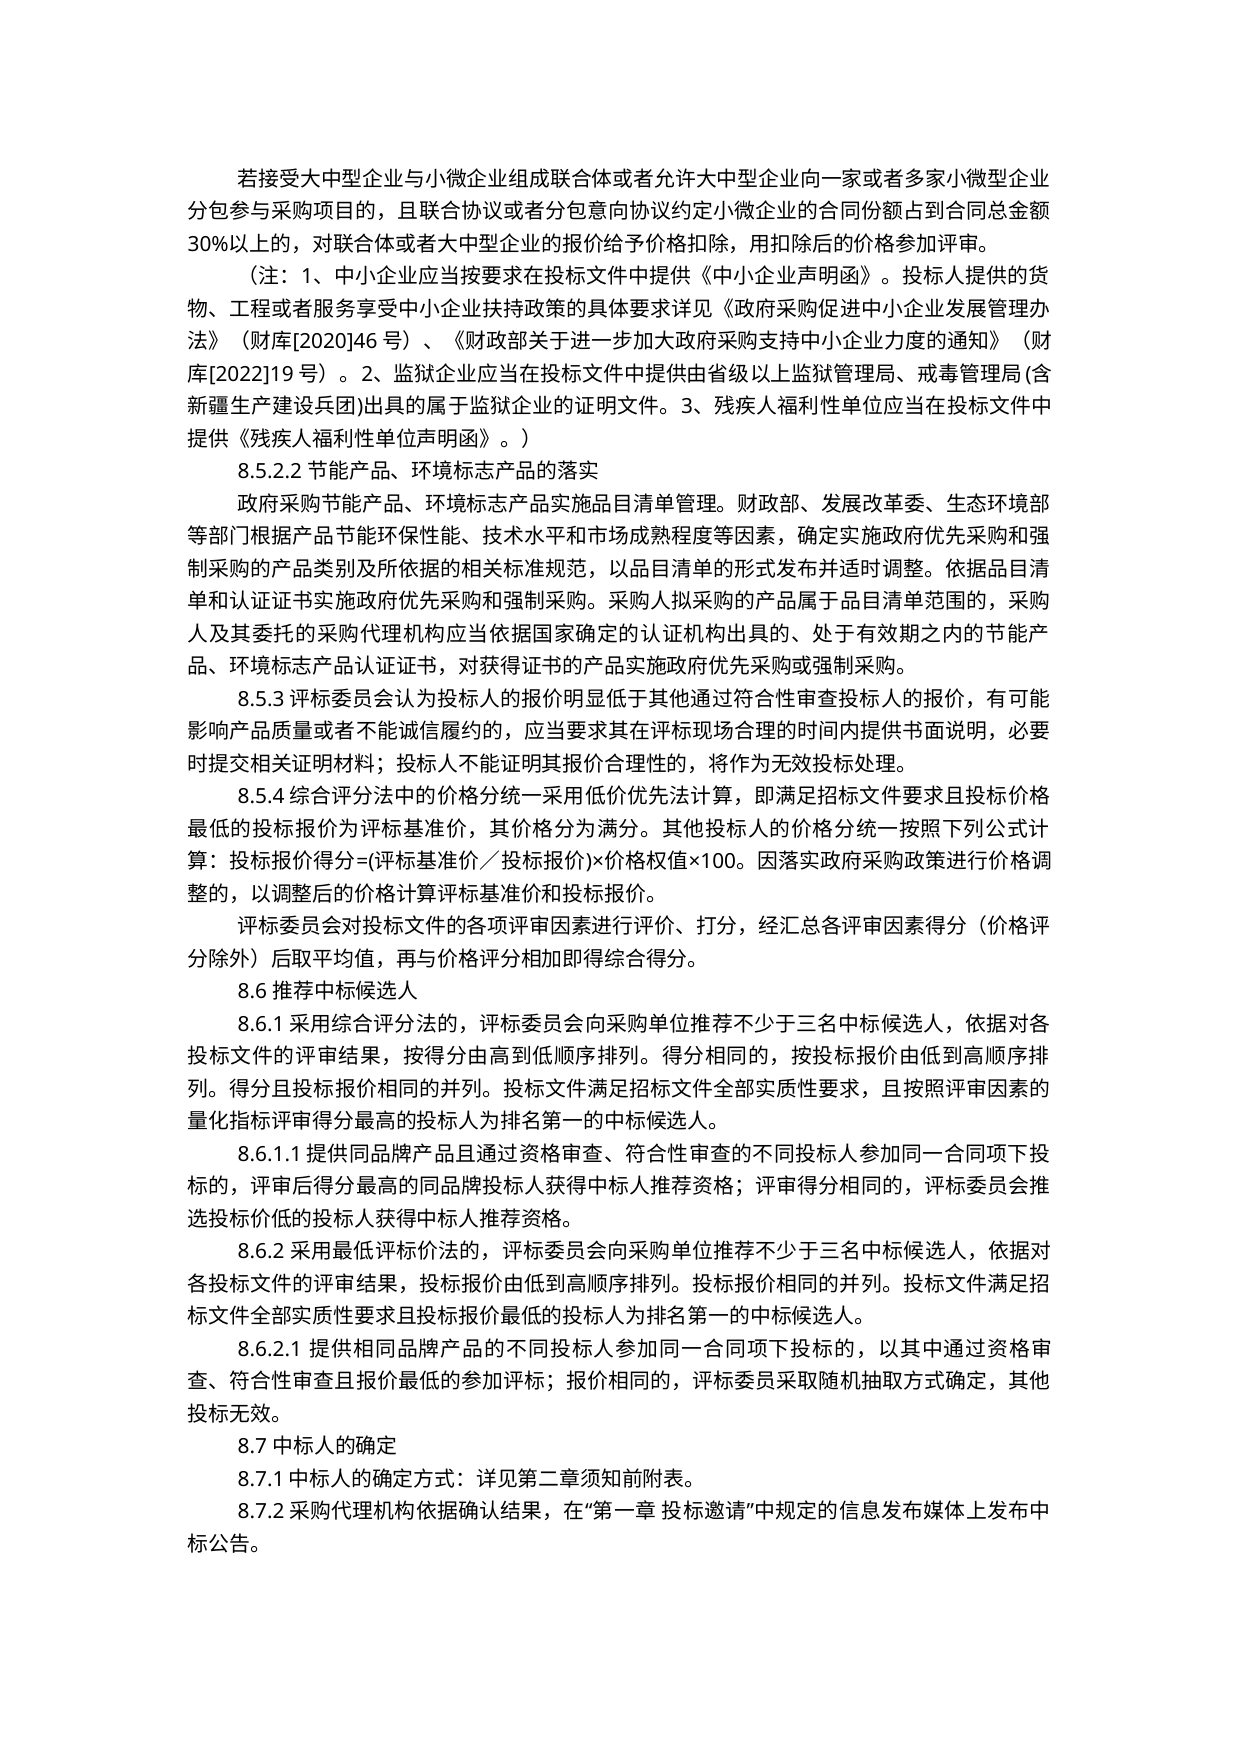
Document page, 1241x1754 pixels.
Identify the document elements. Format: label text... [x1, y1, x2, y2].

text 8.6.1.1提供同品牌产品且通过资格审查、符合性审查的不同投标人参加同一合同项下投标的，评审后得分最高的同品牌投标人获得中标人推荐资格；评审得分相同的，评标委员会推选投标价低的投标人获得中标人推荐资格。 [187, 1137, 1053, 1234]
text 8.6.2.1 提供相同品牌产品的不同投标人参加同一合同项下投标的，以其中通过资格审查、符合性审查且报价最低的参加评标；报价相同的，评标委员采取随机抽取方式确定，其他投标无效。 [187, 1332, 1053, 1429]
text 若接受大中型企业与小微企业组成联合体或者允许大中型企业向一家或者多家小微型企业分包参与采购项目的，且联合协议或者分包意向协议约定小微企业的合同份额占到合同总金额30%以上的，对联合体或者大中型企业的报价给予价格扣除，用扣除后的价格参加评审。 [187, 162, 1053, 259]
text 8.6.2 采用最低评标价法的，评标委员会向采购单位推荐不少于三名中标候选人，依据对各投标文件的评审结果，投标报价由低到高顺序排列。投标报价相同的并列。投标文件满足招标文件全部实质性要求且投标报价最低的投标人为排名第一的中标候选人。 [187, 1234, 1053, 1332]
text 8.6 推荐中标候选人 [187, 974, 1053, 1007]
text 评标委员会对投标文件的各项评审因素进行评价、打分，经汇总各评审因素得分（价格评分除外）后取平均值，再与价格评分相加即得综合得分。 [187, 909, 1053, 974]
text 8.7.2采购代理机构依据确认结果，在“第一章 投标邀请”中规定的信息发布媒体上发布中标公告。 [187, 1494, 1053, 1559]
text 8.6.1采用综合评分法的，评标委员会向采购单位推荐不少于三名中标候选人，依据对各投标文件的评审结果，按得分由高到低顺序排列。得分相同的，按投标报价由低到高顺序排列。得分且投标报价相同的并列。投标文件满足招标文件全部实质性要求，且按照评审因素的量化指标评审得分最高的投标人为排名第一的中标候选人。 [187, 1007, 1053, 1137]
text 8.7.1中标人的确定方式：详见第二章须知前附表。 [187, 1462, 1053, 1494]
text 8.5.4综合评分法中的价格分统一采用低价优先法计算，即满足招标文件要求且投标价格最低的投标报价为评标基准价，其价格分为满分。其他投标人的价格分统一按照下列公式计算：投标报价得分=(评标基准价／投标报价)×价格权值×100。因落实政府采购政策进行价格调整的，以调整后的价格计算评标基准价和投标报价。 [187, 779, 1053, 909]
text （注：1、中小企业应当按要求在投标文件中提供《中小企业声明函》。投标人提供的货物、工程或者服务享受中小企业扶持政策的具体要求详见《政府采购促进中小企业发展管理办法》（财库[2020]46号）、《财政部关于进一步加大政府采购支持中小企业力度的通知》（财库[2022]19号）。2、监狱企业应当在投标文件中提供由省级以上监狱管理局、戒毒管理局(含新疆生产建设兵团)出具的属于监狱企业的证明文件。3、残疾人福利性单位应当在投标文件中提供《残疾人福利性单位声明函》。） [187, 259, 1053, 454]
text 8.5.3评标委员会认为投标人的报价明显低于其他通过符合性审查投标人的报价，有可能影响产品质量或者不能诚信履约的，应当要求其在评标现场合理的时间内提供书面说明，必要时提交相关证明材料；投标人不能证明其报价合理性的，将作为无效投标处理。 [187, 682, 1053, 779]
text 8.7 中标人的确定 [187, 1429, 1053, 1462]
text 政府采购节能产品、环境标志产品实施品目清单管理。财政部、发展改革委、生态环境部等部门根据产品节能环保性能、技术水平和市场成熟程度等因素，确定实施政府优先采购和强制采购的产品类别及所依据的相关标准规范，以品目清单的形式发布并适时调整。依据品目清单和认证证书实施政府优先采购和强制采购。采购人拟采购的产品属于品目清单范围的，采购人及其委托的采购代理机构应当依据国家确定的认证机构出具的、处于有效期之内的节能产品、环境标志产品认证证书，对获得证书的产品实施政府优先采购或强制采购。 [187, 487, 1053, 682]
text 8.5.2.2 节能产品、环境标志产品的落实 [187, 454, 1053, 487]
